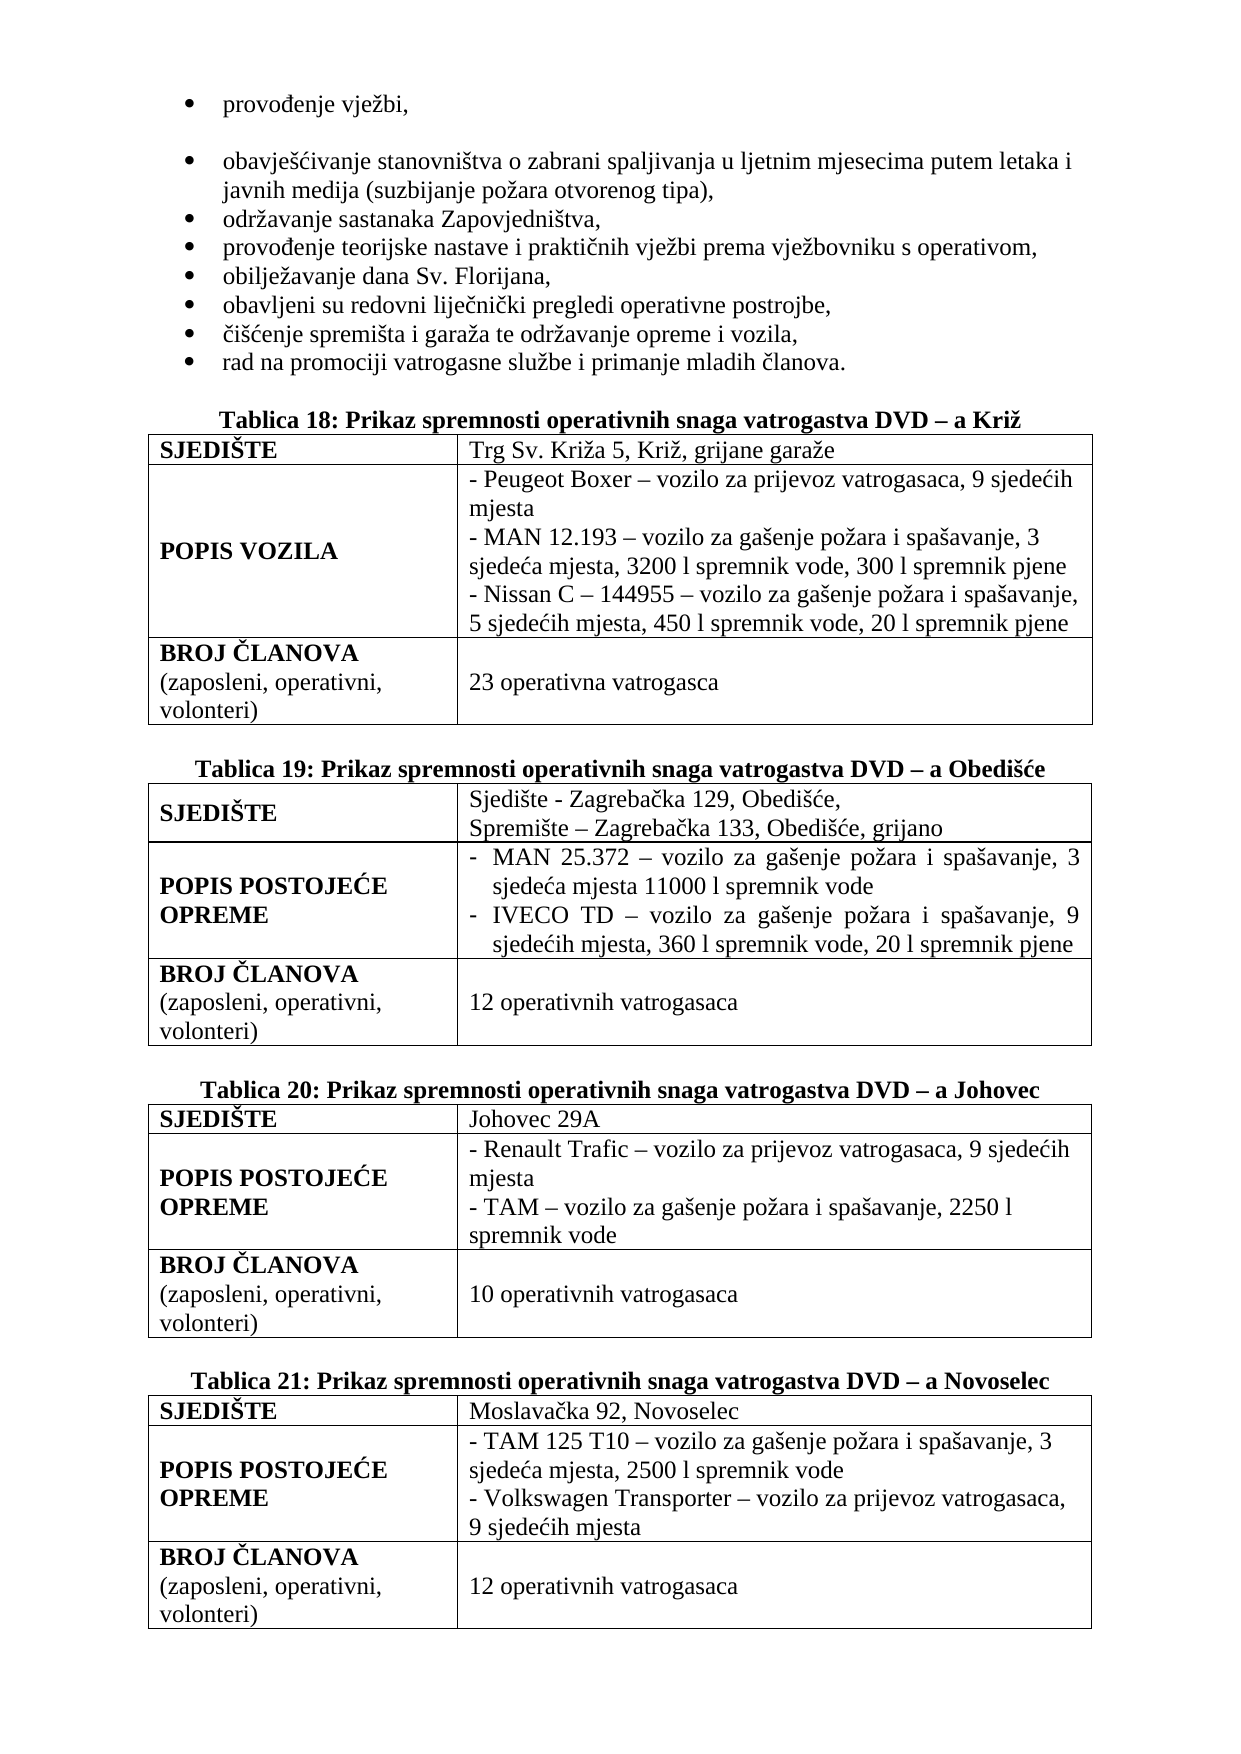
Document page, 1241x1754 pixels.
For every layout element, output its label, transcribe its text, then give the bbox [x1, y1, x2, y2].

list rad na promociji vatrogasne službe i primanje mladih članova. [185, 347, 1093, 376]
table_cell POPIS POSTOJEĆE OPREME [149, 1426, 457, 1541]
text Tablica 18: Prikaz spremnosti operativnih snaga vatrogastva DVD – a Križ [148, 405, 1093, 434]
list obilježavanje dana Sv. Florijana, [185, 261, 1093, 290]
text Tablica 21: Prikaz spremnosti operativnih snaga vatrogastva DVD – a Novoselec [148, 1366, 1093, 1395]
table_header SJEDIŠTE [149, 435, 457, 463]
table_cell BROJ ČLANOVA (zaposleni, operativni, volonteri) [149, 638, 457, 724]
table_header SJEDIŠTE [149, 784, 457, 841]
table_header SJEDIŠTE [149, 1105, 457, 1133]
table_cell POPIS POSTOJEĆE OPREME [149, 1134, 457, 1249]
table_cell BROJ ČLANOVA (zaposleni, operativni, volonteri) [149, 959, 457, 1045]
table_cell 12 operativnih vatrogasaca [458, 959, 1091, 1045]
table_cell POPIS POSTOJEĆE OPREME [149, 843, 457, 958]
table_cell 23 operativna vatrogasca [458, 638, 1092, 724]
text Tablica 19: Prikaz spremnosti operativnih snaga vatrogastva DVD – a Obedišće [148, 754, 1093, 783]
table_header Sjedište - Zagrebačka 129, Obedišće, Spremište – Zagrebačka 133, Obedišće, grijano [458, 784, 1091, 841]
table_header Moslavačka 92, Novoselec [458, 1396, 1091, 1425]
table_header SJEDIŠTE [149, 1396, 457, 1425]
list obavljeni su redovni liječnički pregledi operativne postrojbe, [185, 290, 1093, 319]
table_cell POPIS VOZILA [149, 465, 457, 637]
table_header Trg Sv. Križa 5, Križ, grijane garaže [458, 435, 1092, 463]
table_cell - Peugeot Boxer – vozilo za prijevoz vatrogasaca, 9 sjedećih mjesta - MAN 12.193 – vozilo za gašenje požara i spašavanje, 3 sjedeća mjesta, 3200 l spremnik vode, 300 l spremnik pjene - Nissan C – 144955 – vozilo za gašenje požara i spašavanje, 5 sjedećih mjesta, 450 l spremnik vode, 20 l spremnik pjene [458, 465, 1092, 637]
table_cell - Renault Trafic – vozilo za prijevoz vatrogasaca, 9 sjedećih mjesta - TAM – vozilo za gašenje požara i spašavanje, 2250 l spremnik vode [458, 1134, 1091, 1249]
list održavanje sastanaka Zapovjedništva, [185, 204, 1093, 232]
table_cell 12 operativnih vatrogasaca [458, 1542, 1091, 1628]
table_cell MAN 25.372 – vozilo za gašenje požara i spašavanje, 3 sjedeća mjesta 11000 l spremnik vode IVECO TD – vozilo za gašenje požara i spašavanje, 9 sjedećih mjesta, 360 l spremnik vode, 20 l spremnik pjene [458, 843, 1091, 958]
table_header Johovec 29A [458, 1105, 1091, 1133]
list provođenje teorijske nastave i praktičnih vježbi prema vježbovniku s operativom, [185, 232, 1093, 261]
text Tablica 20: Prikaz spremnosti operativnih snaga vatrogastva DVD – a Johovec [148, 1075, 1093, 1103]
list čišćenje spremišta i garaža te održavanje opreme i vozila, [185, 319, 1093, 347]
table_cell 10 operativnih vatrogasaca [458, 1250, 1091, 1337]
table_cell - TAM 125 T10 – vozilo za gašenje požara i spašavanje, 3 sjedeća mjesta, 2500 l spremnik vode - Volkswagen Transporter – vozilo za prijevoz vatrogasaca, 9 sjedećih mjesta [458, 1426, 1091, 1541]
table_cell BROJ ČLANOVA (zaposleni, operativni, volonteri) [149, 1542, 457, 1628]
list provođenje vježbi, [185, 89, 1093, 117]
list obavješćivanje stanovništva o zabrani spaljivanja u ljetnim mjesecima putem letaka i javnih medija (suzbijanje požara otvorenog tipa), [185, 146, 1093, 204]
table_cell BROJ ČLANOVA (zaposleni, operativni, volonteri) [149, 1250, 457, 1337]
